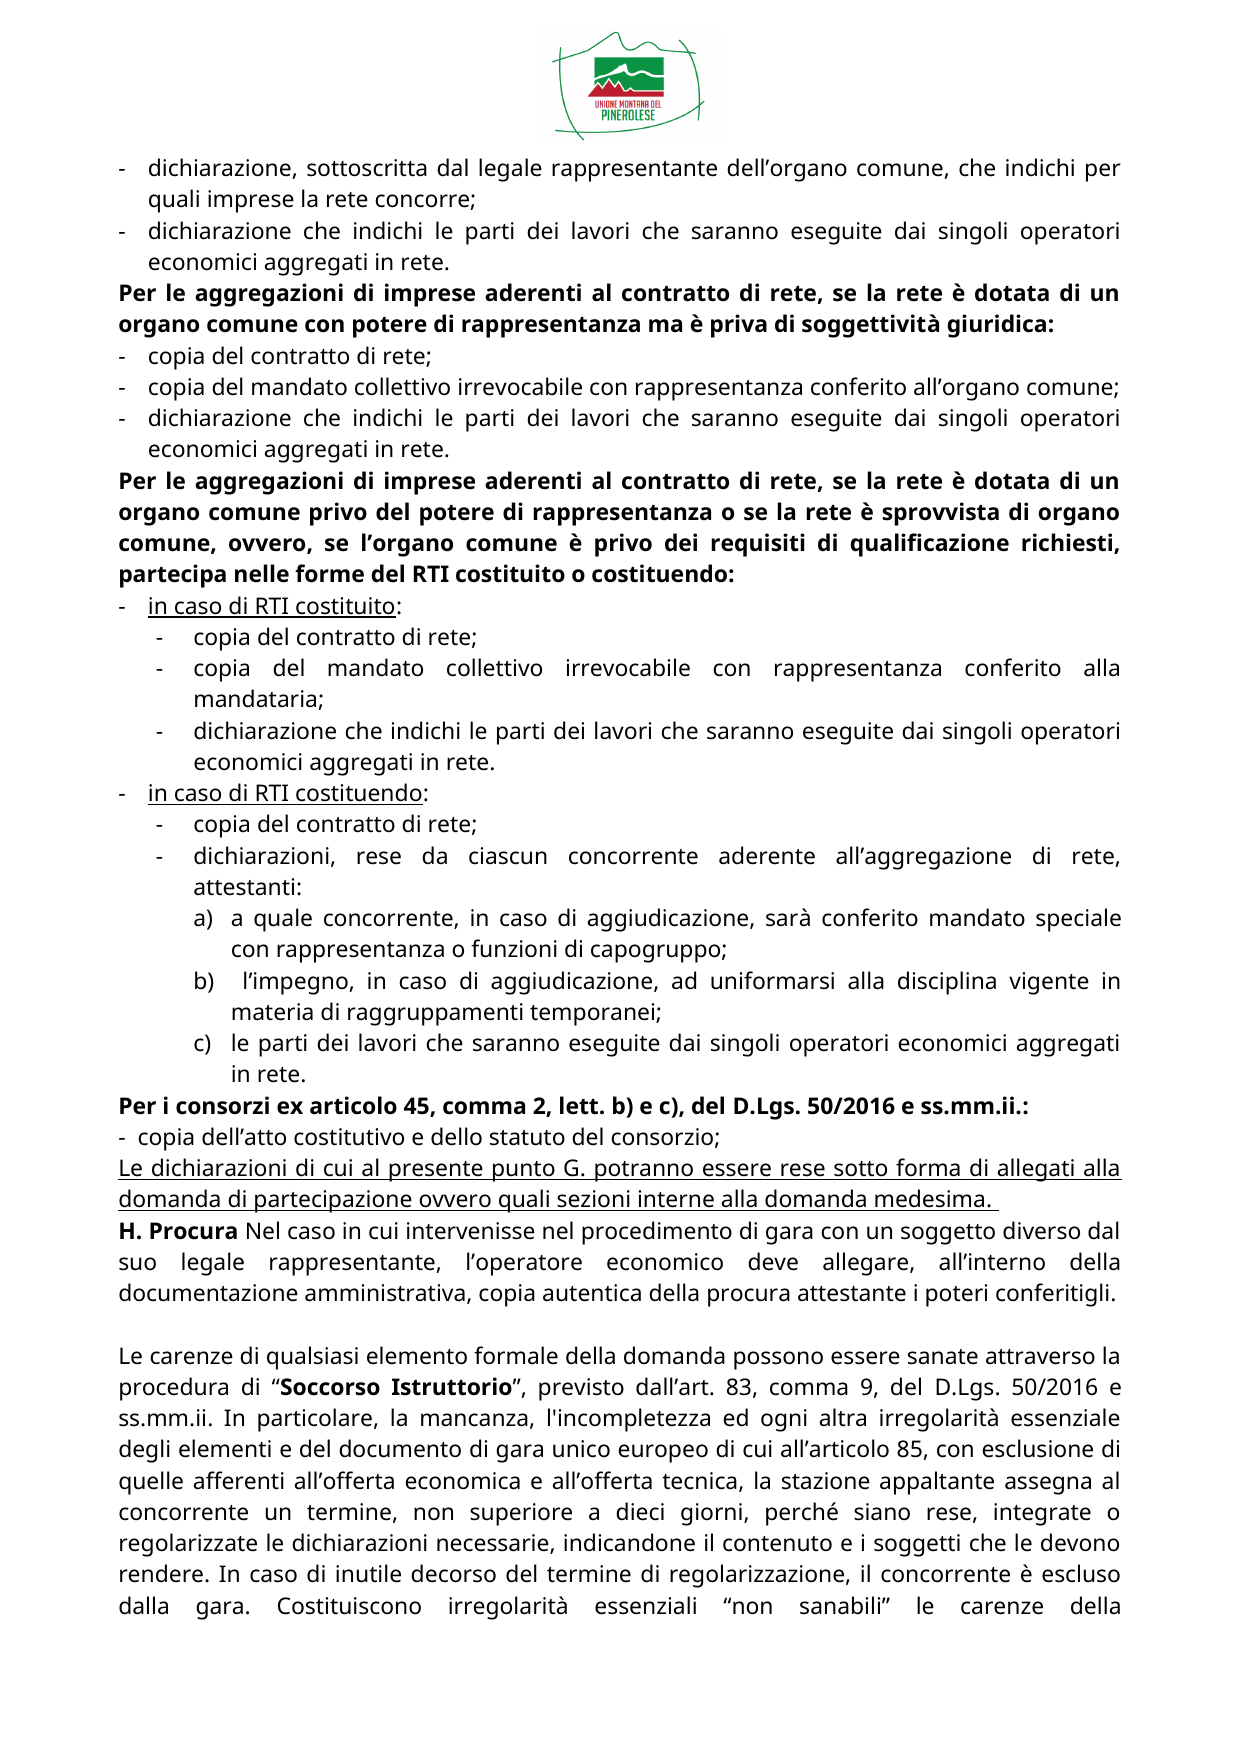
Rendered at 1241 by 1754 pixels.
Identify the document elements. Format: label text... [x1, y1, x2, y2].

list dichiarazione che indichi le parti dei lavori che saranno eseguite dai singoli operatori economici aggregati in rete. [118, 215, 1122, 277]
text Per le aggregazioni di imprese aderenti al contratto di rete, se la rete è dotata di un organo comune privo del potere di rappresentanza o se la rete è sprovvista di organo comune, ovvero, se l’organo comune è privo dei requisiti di qualificazione richiesti, partecipa nelle forme del RTI costituito o costituendo: [118, 465, 1122, 590]
list dichiarazione che indichi le parti dei lavori che saranno eseguite dai singoli operatori economici aggregati in rete. [156, 715, 1122, 777]
list dichiarazione, sottoscritta dal legale rappresentante dell’organo comune, che indichi per quali imprese la rete concorre; [118, 152, 1122, 215]
list copia del mandato collettivo irrevocabile con rappresentanza conferito all’organo comune; [118, 371, 1122, 402]
list l’impegno, in caso di aggiudicazione, ad uniformarsi alla disciplina vigente in materia di raggruppamenti temporanei; [193, 965, 1122, 1027]
list in caso di RTI costituendo: [118, 777, 1122, 808]
list le parti dei lavori che saranno eseguite dai singoli operatori economici aggregati in rete. [193, 1027, 1122, 1090]
list dichiarazioni, rese da ciascun concorrente aderente all’aggregazione di rete, attestanti: [156, 840, 1122, 902]
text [118, 1340, 1122, 1621]
text Le dichiarazioni di cui al presente punto G. potranno essere rese sotto forma di allegati alla domanda di partecipazione ovvero quali sezioni interne alla domanda medesima. [118, 1152, 1122, 1179]
text Per le aggregazioni di imprese aderenti al contratto di rete, se la rete è dotata di un organo comune con potere di rappresentanza ma è priva di soggettività giuridica: [118, 277, 1122, 340]
list dichiarazione che indichi le parti dei lavori che saranno eseguite dai singoli operatori economici aggregati in rete. [118, 402, 1122, 465]
list copia del mandato collettivo irrevocabile con rappresentanza conferito alla mandataria; [156, 652, 1122, 715]
text - copia dell’atto costitutivo e dello statuto del consorzio; [118, 1121, 1122, 1152]
list a quale concorrente, in caso di aggiudicazione, sarà conferito mandato speciale con rappresentanza o funzioni di capogruppo; [193, 902, 1122, 965]
text H. Procura Nel caso in cui intervenisse nel procedimento di gara con un soggetto diverso dal suo legale rappresentante, l’operatore economico deve allegare, all’interno della documentazione amministrativa, copia autentica della procura attestante i poteri conferitigli. [118, 1215, 1122, 1308]
list copia del contratto di rete; [156, 621, 1122, 652]
text Per i consorzi ex articolo 45, comma 2, lett. b) e c), del D.Lgs. 50/2016 e ss.mm.ii.: [118, 1090, 1122, 1121]
list copia del contratto di rete; [118, 340, 1122, 371]
list in caso di RTI costituito: [118, 590, 1122, 621]
text Le dichiarazioni di cui al presente punto G. potranno essere rese sotto forma di allegati alla domanda di partecipazione ovvero quali sezioni interne alla domanda medesima. [118, 1180, 1122, 1215]
list copia del contratto di rete; [156, 808, 1122, 840]
